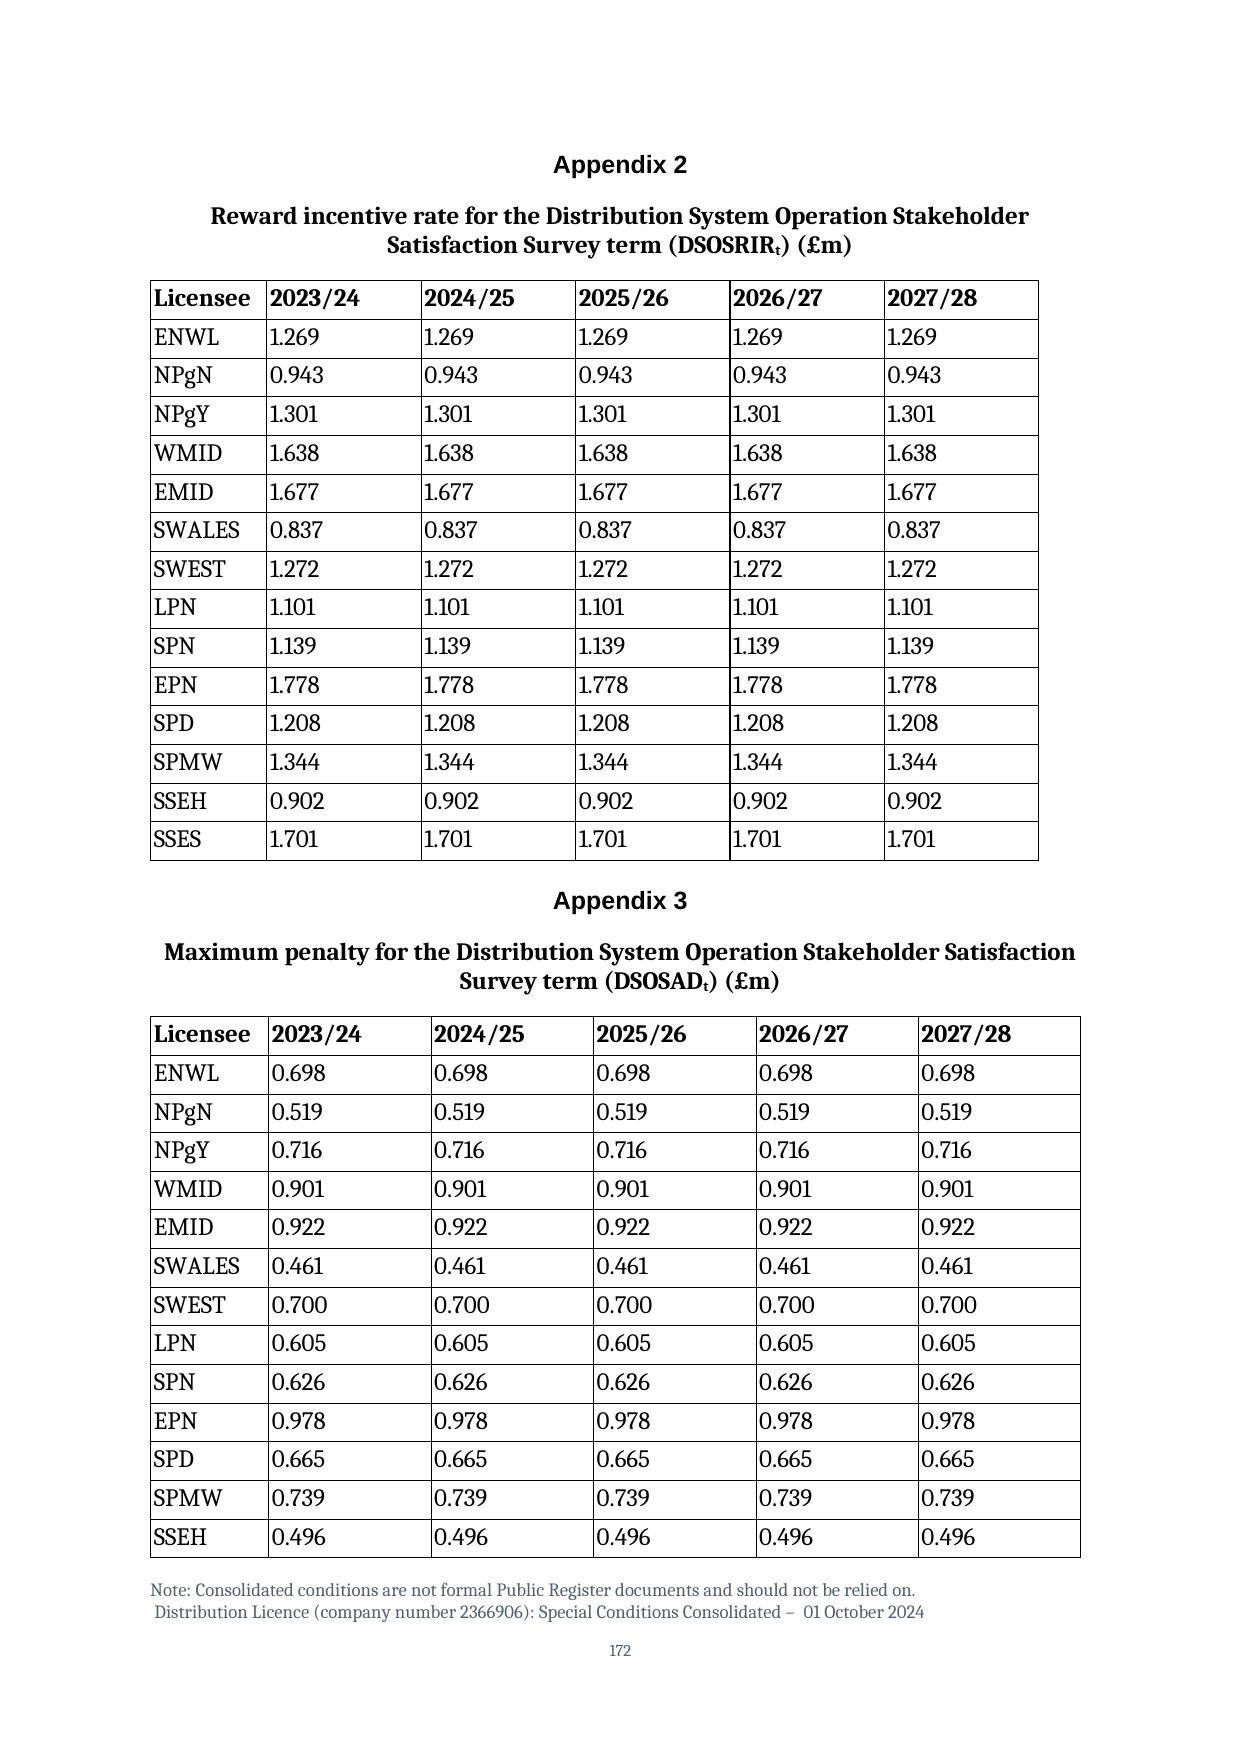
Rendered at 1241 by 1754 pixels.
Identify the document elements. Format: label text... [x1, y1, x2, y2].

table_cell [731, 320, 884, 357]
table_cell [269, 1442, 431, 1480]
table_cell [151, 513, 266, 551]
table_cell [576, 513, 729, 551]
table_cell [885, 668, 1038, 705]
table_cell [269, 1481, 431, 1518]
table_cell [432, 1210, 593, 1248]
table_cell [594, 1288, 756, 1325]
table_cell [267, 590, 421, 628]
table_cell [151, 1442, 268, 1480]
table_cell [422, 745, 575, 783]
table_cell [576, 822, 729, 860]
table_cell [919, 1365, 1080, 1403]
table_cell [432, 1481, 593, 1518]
text Reward incentive rate for the Distribution System Operation Stakeholder Satisfaction Survey term (DSOSRIRt) (£m) [150, 202, 1090, 259]
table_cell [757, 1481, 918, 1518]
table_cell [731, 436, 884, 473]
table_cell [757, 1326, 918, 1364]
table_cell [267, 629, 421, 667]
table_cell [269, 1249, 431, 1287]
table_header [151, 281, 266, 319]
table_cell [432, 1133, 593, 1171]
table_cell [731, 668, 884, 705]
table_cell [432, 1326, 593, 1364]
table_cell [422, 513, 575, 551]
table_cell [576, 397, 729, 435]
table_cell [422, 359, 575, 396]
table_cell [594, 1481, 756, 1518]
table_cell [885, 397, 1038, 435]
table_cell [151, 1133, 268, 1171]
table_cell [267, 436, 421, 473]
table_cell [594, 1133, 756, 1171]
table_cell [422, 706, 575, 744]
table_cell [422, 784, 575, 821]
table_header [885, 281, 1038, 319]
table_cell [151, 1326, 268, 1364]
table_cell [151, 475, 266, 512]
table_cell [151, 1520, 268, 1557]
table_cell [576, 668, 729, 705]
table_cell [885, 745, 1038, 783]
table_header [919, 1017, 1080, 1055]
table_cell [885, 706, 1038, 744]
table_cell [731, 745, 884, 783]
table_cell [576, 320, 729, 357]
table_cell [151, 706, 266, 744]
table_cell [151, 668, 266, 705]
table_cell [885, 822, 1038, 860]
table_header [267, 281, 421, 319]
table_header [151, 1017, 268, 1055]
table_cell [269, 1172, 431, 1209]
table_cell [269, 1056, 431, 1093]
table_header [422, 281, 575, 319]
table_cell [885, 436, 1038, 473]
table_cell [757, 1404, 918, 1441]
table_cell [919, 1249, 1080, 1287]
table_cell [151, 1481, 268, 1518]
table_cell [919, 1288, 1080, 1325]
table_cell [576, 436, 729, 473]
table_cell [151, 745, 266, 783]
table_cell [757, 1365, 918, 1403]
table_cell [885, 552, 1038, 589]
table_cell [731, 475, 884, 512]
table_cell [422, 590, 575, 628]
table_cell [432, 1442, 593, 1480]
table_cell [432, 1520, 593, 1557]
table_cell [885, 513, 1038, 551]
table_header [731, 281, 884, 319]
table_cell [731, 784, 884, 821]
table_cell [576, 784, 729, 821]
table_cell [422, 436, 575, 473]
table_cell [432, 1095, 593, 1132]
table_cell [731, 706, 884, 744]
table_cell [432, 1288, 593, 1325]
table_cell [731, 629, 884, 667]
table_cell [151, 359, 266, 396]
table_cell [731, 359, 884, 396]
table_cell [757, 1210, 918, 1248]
text Maximum penalty for the Distribution System Operation Stakeholder Satisfaction Survey term (DSOSADt) (£m) [150, 938, 1090, 995]
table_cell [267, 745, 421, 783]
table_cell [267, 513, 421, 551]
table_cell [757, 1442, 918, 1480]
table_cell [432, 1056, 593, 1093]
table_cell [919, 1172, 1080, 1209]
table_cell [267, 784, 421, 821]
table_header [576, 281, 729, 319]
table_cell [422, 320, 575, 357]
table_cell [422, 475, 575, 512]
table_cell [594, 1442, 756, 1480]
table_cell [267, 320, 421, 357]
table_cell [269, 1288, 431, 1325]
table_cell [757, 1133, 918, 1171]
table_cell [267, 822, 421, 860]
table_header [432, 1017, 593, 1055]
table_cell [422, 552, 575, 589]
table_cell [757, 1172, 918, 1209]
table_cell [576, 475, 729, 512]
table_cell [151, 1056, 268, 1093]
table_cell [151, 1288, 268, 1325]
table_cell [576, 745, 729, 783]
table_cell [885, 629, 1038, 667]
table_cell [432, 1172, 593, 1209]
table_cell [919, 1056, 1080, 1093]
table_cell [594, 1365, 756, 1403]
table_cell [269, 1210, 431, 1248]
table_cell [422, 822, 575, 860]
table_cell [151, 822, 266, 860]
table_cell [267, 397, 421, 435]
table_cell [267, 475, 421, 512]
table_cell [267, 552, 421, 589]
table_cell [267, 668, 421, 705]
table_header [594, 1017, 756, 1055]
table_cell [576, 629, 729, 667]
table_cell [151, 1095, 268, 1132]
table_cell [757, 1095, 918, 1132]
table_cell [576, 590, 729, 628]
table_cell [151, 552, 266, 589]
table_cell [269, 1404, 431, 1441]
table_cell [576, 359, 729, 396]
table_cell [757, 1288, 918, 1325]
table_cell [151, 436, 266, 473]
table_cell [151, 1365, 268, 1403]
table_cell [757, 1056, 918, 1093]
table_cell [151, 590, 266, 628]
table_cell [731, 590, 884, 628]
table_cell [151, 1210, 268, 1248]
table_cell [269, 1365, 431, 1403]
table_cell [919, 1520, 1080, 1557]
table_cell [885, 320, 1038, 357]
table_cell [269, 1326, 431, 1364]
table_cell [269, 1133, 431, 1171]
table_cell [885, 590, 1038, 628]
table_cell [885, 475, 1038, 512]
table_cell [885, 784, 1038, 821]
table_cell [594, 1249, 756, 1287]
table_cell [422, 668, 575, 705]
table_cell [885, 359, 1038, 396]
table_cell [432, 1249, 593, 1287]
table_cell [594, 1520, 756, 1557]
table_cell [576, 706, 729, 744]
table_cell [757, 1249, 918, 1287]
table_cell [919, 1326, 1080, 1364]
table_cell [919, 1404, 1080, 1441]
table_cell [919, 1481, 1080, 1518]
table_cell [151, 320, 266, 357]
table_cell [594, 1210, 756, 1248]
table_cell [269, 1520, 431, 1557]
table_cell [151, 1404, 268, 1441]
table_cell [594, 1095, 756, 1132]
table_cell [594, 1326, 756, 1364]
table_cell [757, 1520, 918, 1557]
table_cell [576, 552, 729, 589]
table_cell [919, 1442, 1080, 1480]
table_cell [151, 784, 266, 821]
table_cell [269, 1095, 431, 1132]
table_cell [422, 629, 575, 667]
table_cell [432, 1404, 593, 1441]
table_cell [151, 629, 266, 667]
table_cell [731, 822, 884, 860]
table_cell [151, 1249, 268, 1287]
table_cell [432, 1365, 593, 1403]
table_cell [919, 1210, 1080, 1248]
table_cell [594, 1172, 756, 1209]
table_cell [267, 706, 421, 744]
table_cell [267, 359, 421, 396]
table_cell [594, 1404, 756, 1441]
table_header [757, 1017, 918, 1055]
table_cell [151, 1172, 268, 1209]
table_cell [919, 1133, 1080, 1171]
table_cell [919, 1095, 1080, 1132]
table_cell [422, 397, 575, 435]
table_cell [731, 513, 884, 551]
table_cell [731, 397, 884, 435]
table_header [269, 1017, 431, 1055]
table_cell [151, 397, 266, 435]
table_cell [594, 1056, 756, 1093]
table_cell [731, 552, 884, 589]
